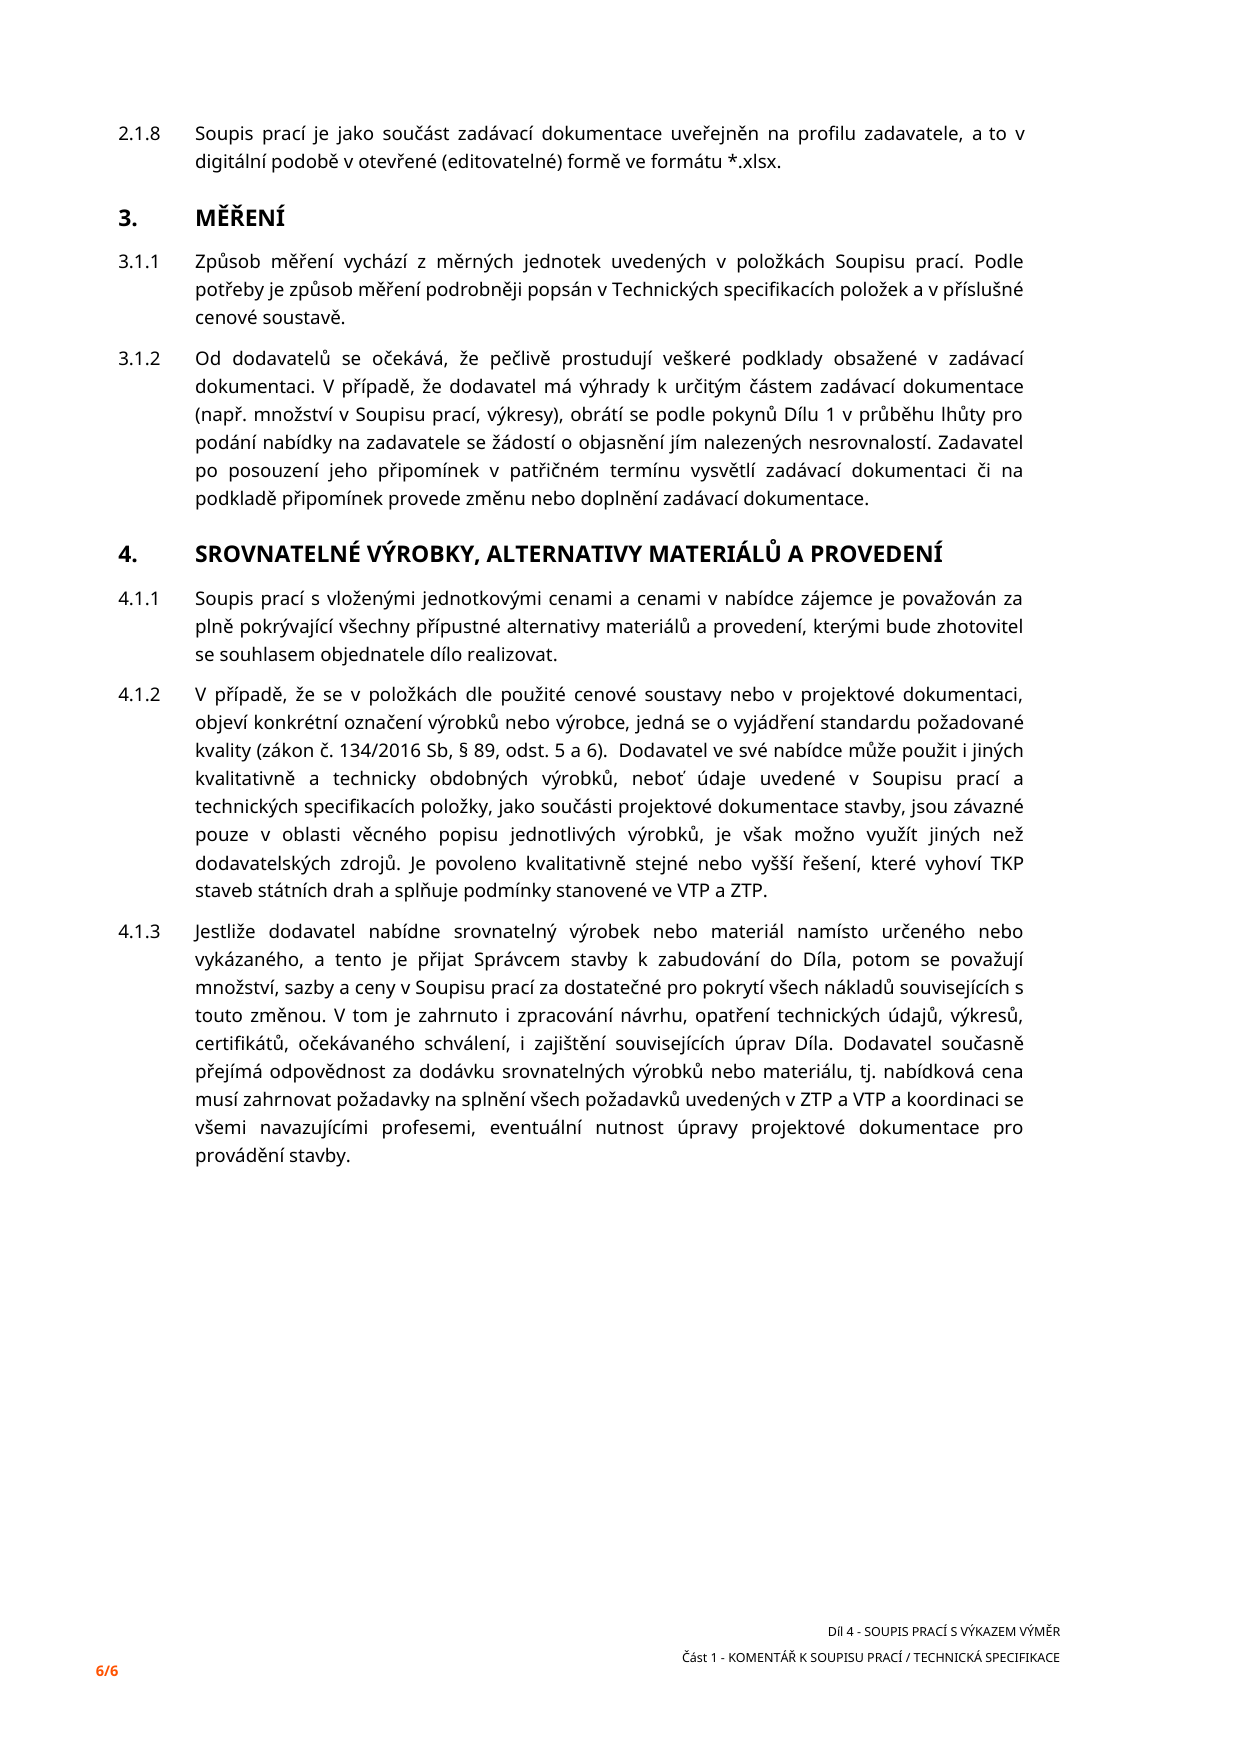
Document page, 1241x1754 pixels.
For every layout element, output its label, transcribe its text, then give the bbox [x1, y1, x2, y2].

text SROVNATELNÉ VÝROBKY, ALTERNATIVY MATERIÁLŮ A PROVEDENÍ [118, 538, 1024, 569]
text V případě, že se v položkách dle použité cenové soustavy nebo v projektové dokumentaci, objeví konkrétní označení výrobků nebo výrobce, jedná se o vyjádření standardu požadované kvality (zákon č. 134/2016 Sb, § 89, odst. 5 a 6). Dodavatel ve své nabídce může použit i jiných kvalitativně a technicky obdobných výrobků, neboť údaje uvedené v Soupisu prací a technických specifikacích položky, jako součásti projektové dokumentace stavby, jsou závazné pouze v oblasti věcného popisu jednotlivých výrobků, je však možno využít jiných než dodavatelských zdrojů. Je povoleno kvalitativně stejné nebo vyšší řešení, které vyhoví TKP staveb státních drah a splňuje podmínky stanovené ve VTP a ZTP. [118, 682, 1024, 903]
text MĚŘENÍ [118, 202, 1024, 233]
text Způsob měření vychází z měrných jednotek uvedených v položkách Soupisu prací. Podle potřeby je způsob měření podrobněji popsán v Technických specifikacích položek a v příslušné cenové soustavě. [118, 248, 1024, 330]
text Soupis prací s vloženými jednotkovými cenami a cenami v nabídce zájemce je považován za plně pokrývající všechny přípustné alternativy materiálů a provedení, kterými bude zhotovitel se souhlasem objednatele dílo realizovat. [118, 585, 1024, 667]
text Soupis prací je jako součást zadávací dokumentace uveřejněn na profilu zadavatele, a to v digitální podobě v otevřené (editovatelné) formě ve formátu *.xlsx. [118, 121, 1024, 174]
text Jestliže dodavatel nabídne srovnatelný výrobek nebo materiál namísto určeného nebo vykázaného, a tento je přijat Správcem stavby k zabudování do Díla, potom se považují množství, sazby a ceny v Soupisu prací za dostatečné pro pokrytí všech nákladů souvisejících s touto změnou. V tom je zahrnuto i zpracování návrhu, opatření technických údajů, výkresů, certifikátů, očekávaného schválení, i zajištění souvisejících úprav Díla. Dodavatel současně přejímá odpovědnost za dodávku srovnatelných výrobků nebo materiálu, tj. nabídková cena musí zahrnovat požadavky na splnění všech požadavků uvedených v ZTP a VTP a koordinaci se všemi navazujícími profesemi, eventuální nutnost úpravy projektové dokumentace pro provádění stavby. [118, 918, 1024, 1168]
text Od dodavatelů se očekává, že pečlivě prostudují veškeré podklady obsažené v zadávací dokumentaci. V případě, že dodavatel má výhrady k určitým částem zadávací dokumentace (např. množství v Soupisu prací, výkresy), obrátí se podle pokynů Dílu 1 v průběhu lhůty pro podání nabídky na zadavatele se žádostí o objasnění jím nalezených nesrovnalostí. Zadavatel po posouzení jeho připomínek v patřičném termínu vysvětlí zadávací dokumentaci či na podkladě připomínek provede změnu nebo doplnění zadávací dokumentace. [118, 345, 1024, 511]
